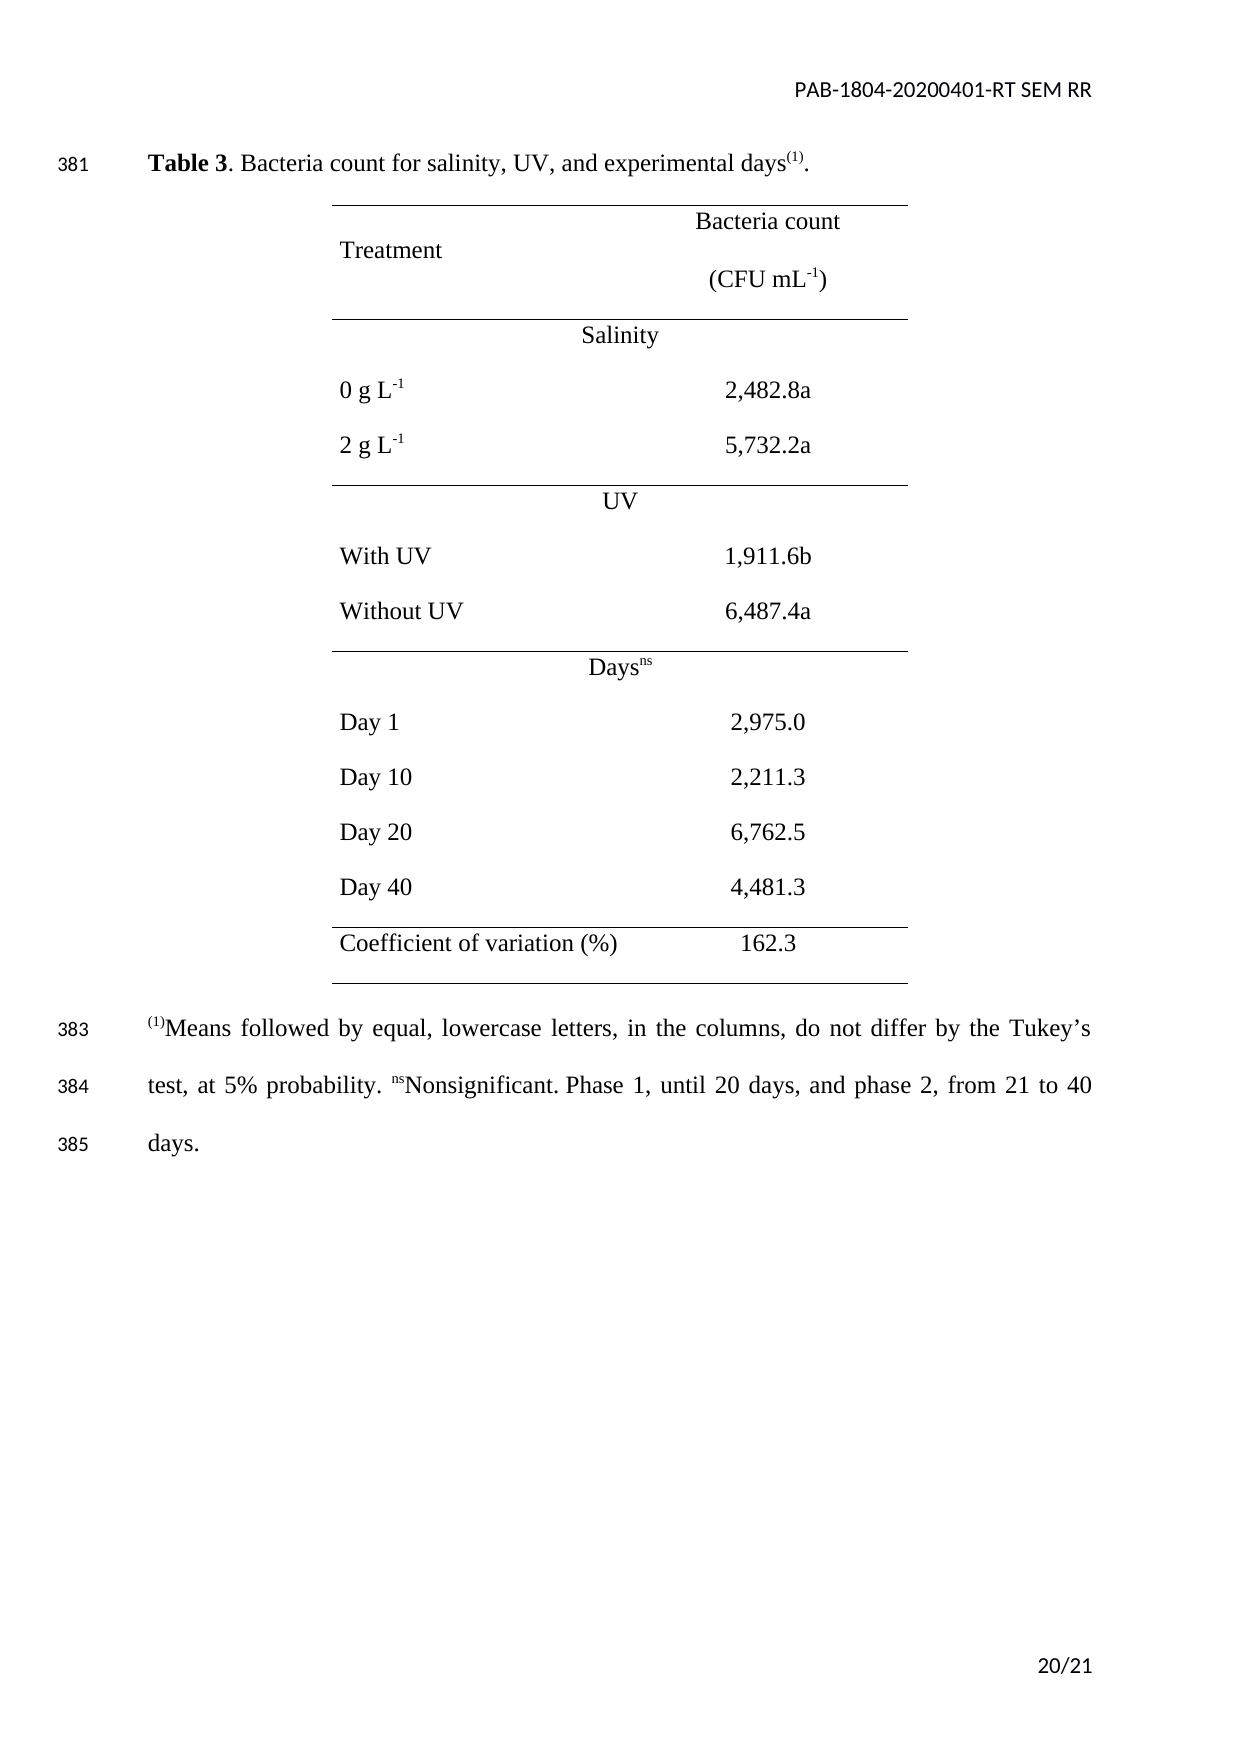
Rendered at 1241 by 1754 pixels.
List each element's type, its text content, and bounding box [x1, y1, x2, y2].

table_cell Day 40 [332, 872, 627, 927]
table_cell With UV [332, 541, 627, 596]
table_cell 5,732.2a [628, 430, 908, 485]
table_cell 4,481.3 [628, 872, 908, 927]
table_header Treatment [332, 206, 627, 319]
table_cell 2,482.8a [628, 375, 908, 430]
table_cell Salinity [332, 320, 908, 375]
table_cell 2,211.3 [628, 762, 908, 817]
table_cell Day 1 [332, 707, 627, 762]
table_cell 162.3 [628, 928, 908, 983]
table_cell 6,762.5 [628, 817, 908, 872]
table_cell UV [332, 486, 908, 541]
table_cell Day 10 [332, 762, 627, 817]
table_header Bacteria count (CFU mL-1) [628, 206, 908, 319]
table_cell Without UV [332, 596, 627, 651]
table_cell 2,975.0 [628, 707, 908, 762]
text Table 3. Bacteria count for salinity, UV, and experimental days(1). [148, 148, 1092, 176]
table_cell Daysns [332, 652, 908, 707]
table_cell Day 20 [332, 817, 627, 872]
table_cell 1,911.6b [628, 541, 908, 596]
table_cell 6,487.4a [628, 596, 908, 651]
table_cell 0 g L-1 [332, 375, 627, 430]
table_cell Coefficient of variation (%) [332, 928, 627, 983]
table_cell 2 g L-1 [332, 430, 627, 485]
text (1)Means followed by equal, lowercase letters, in the columns, do not differ by the Tukey’s test, at 5% probability. nsNonsignificant. Phase 1, until 20 days, and phase 2, from 21 to 40 days. [148, 1013, 1092, 1156]
